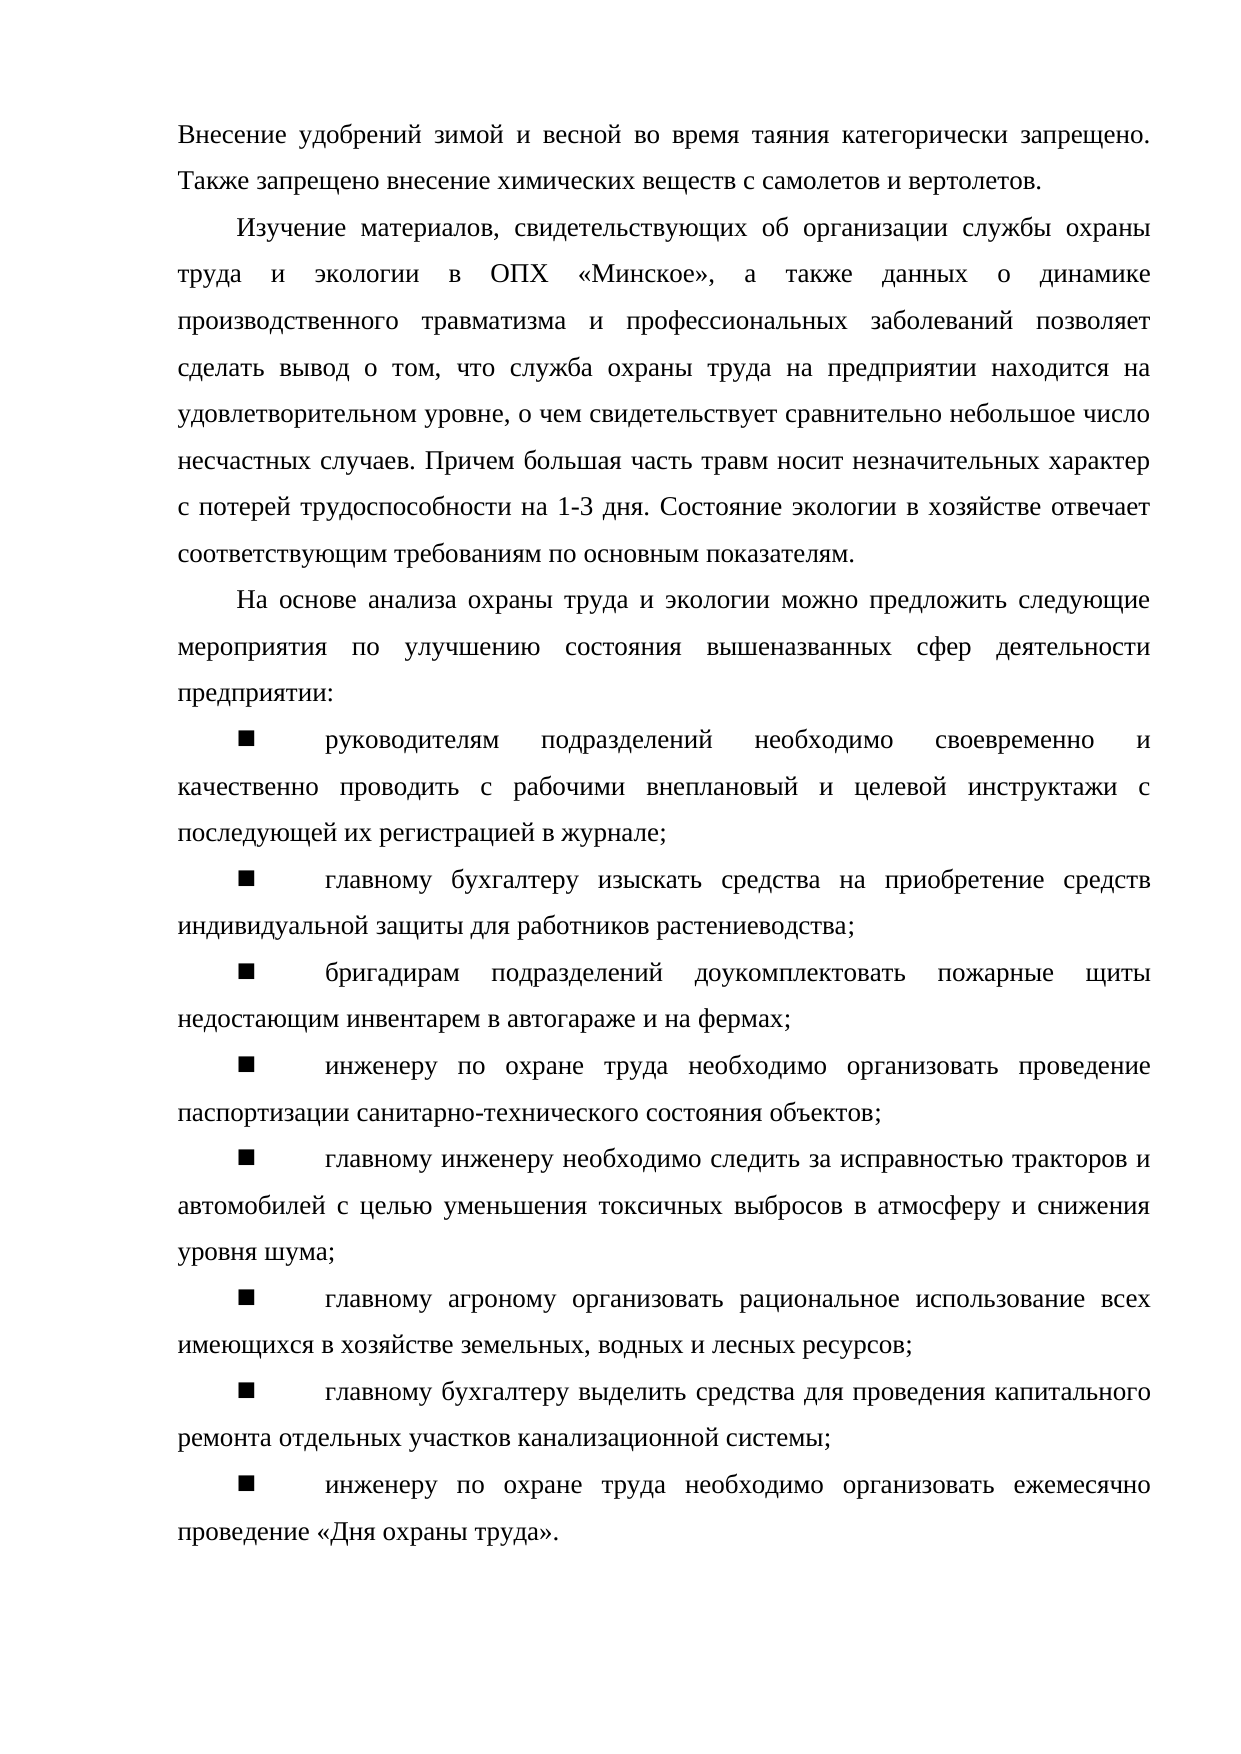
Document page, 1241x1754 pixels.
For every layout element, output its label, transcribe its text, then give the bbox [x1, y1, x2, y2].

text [177, 118, 1152, 196]
list главному инженеру необходимо следить за исправностью тракторов и автомобилей с целью уменьшения токсичных выбросов в атмосферу и снижения уровня шума; [177, 1142, 1152, 1267]
list руководителям подразделений необходимо своевременно и качественно проводить с рабочими внеплановый и целевой инструктажи с последующей их регистрацией в журнале; [177, 723, 1152, 848]
list главному бухгалтеру выделить средства для проведения капитального ремонта отдельных участков канализационной системы; [177, 1375, 1152, 1453]
list главному агроному организовать рациональное использование всех имеющихся в хозяйстве земельных, водных и лесных ресурсов; [177, 1282, 1152, 1360]
list инженеру по охране труда необходимо организовать ежемесячно проведение «Дня охраны труда». [177, 1468, 1152, 1546]
list инженеру по охране труда необходимо организовать проведение паспортизации санитарно-технического состояния объектов; [177, 1049, 1152, 1127]
text Изучение материалов, свидетельствующих об организации службы охраны труда и экологии в ОПХ «Минское», а также данных о динамике производственного травматизма и профессиональных заболеваний позволяет сделать вывод о том, что служба охраны труда на предприятии находится на удовлетворительном уровне, о чем свидетельствует сравнительно небольшое число несчастных случаев. Причем большая часть травм носит незначительных характер с потерей трудоспособности на 1-3 дня. Состояние экологии в хозяйстве отвечает соответствующим требованиям по основным показателям. [177, 211, 1152, 568]
list главному бухгалтеру изыскать средства на приобретение средств индивидуальной защиты для работников растениеводства; [177, 863, 1152, 941]
list бригадирам подразделений доукомплектовать пожарные щиты недостающим инвентарем в автогараже и на фермах; [177, 956, 1152, 1034]
text На основе анализа охраны труда и экологии можно предложить следующие мероприятия по улучшению состояния вышеназванных сфер деятельности предприятии: [177, 584, 1152, 708]
